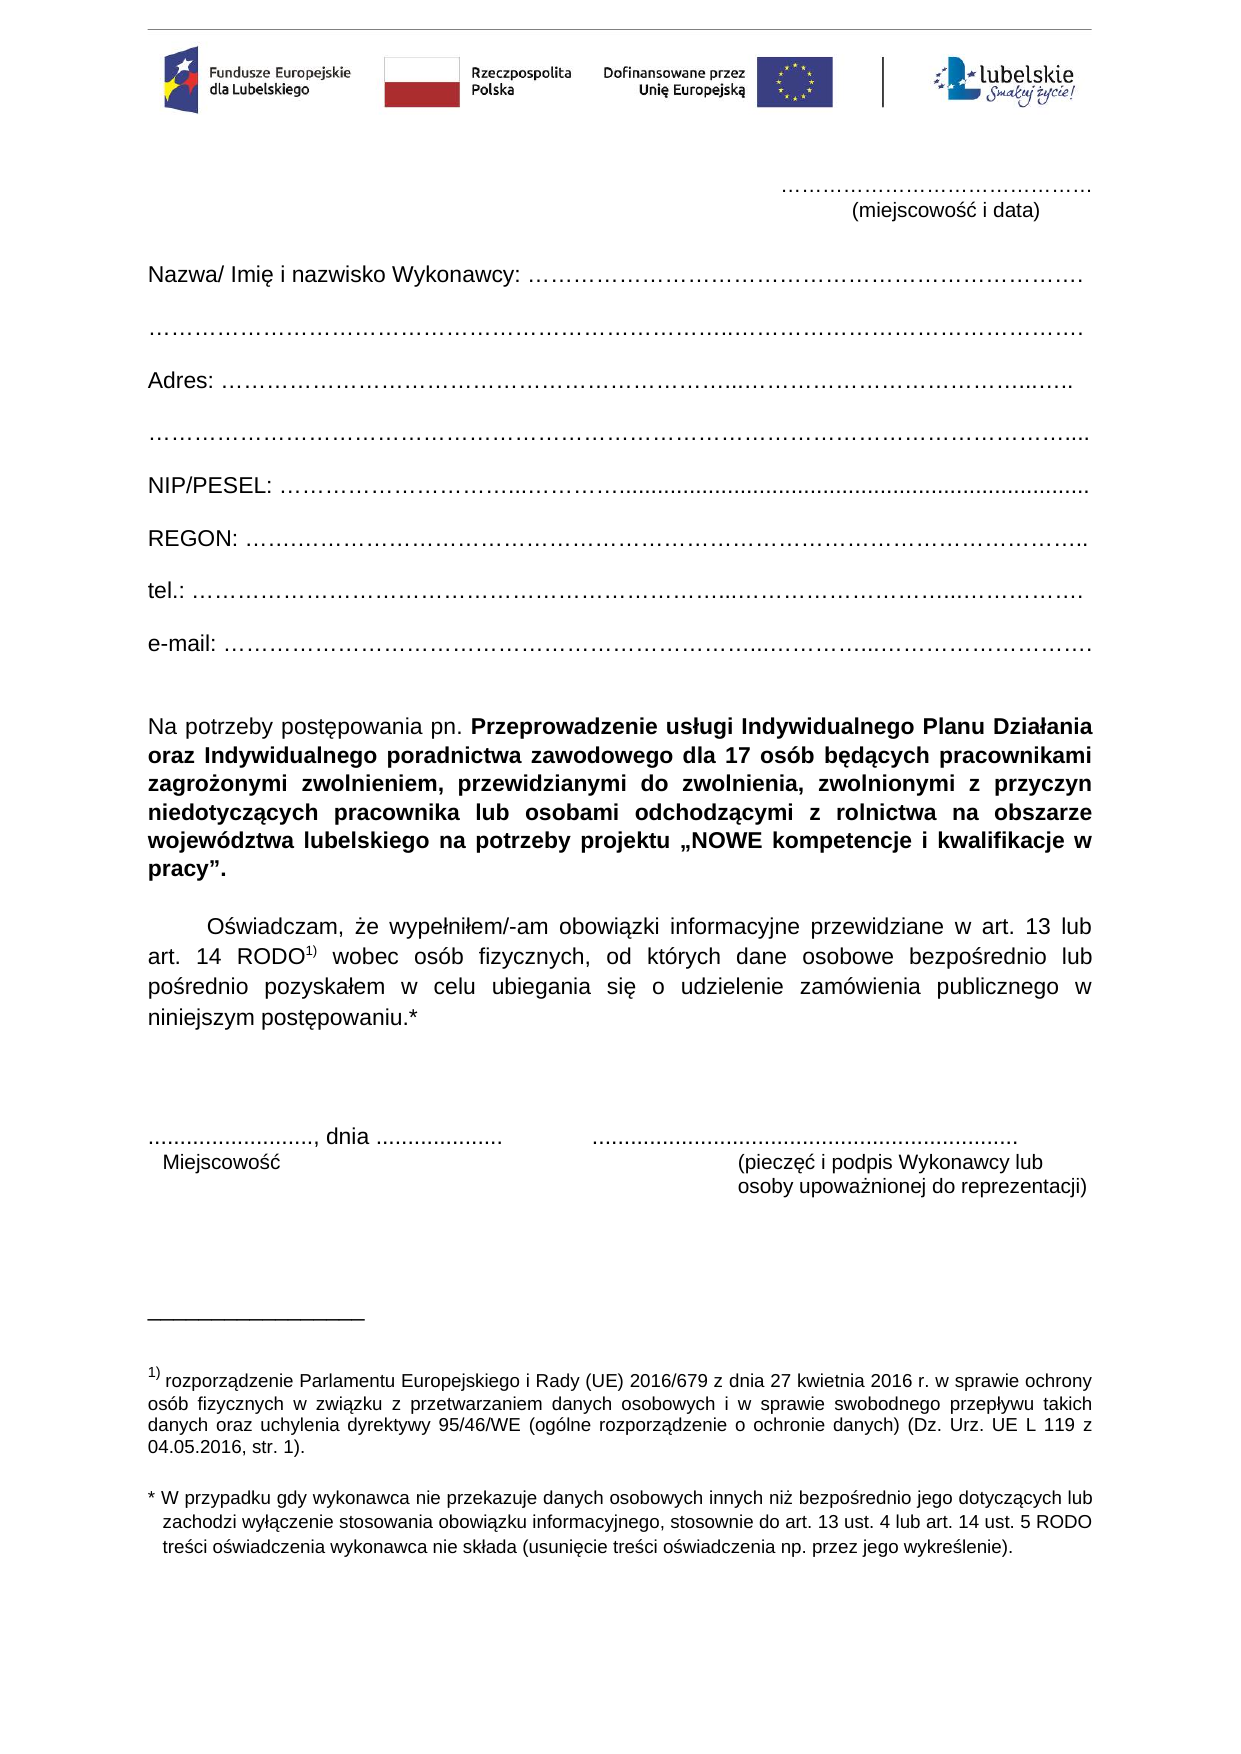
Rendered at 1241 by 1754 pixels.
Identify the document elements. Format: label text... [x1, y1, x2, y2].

text .........................., dnia .................... ................................................................... [148, 1123, 1093, 1149]
text REGON: …….………………………………………………………………………………………….. [148, 525, 1093, 551]
text NIP/PESEL: …………………………...………….......................................................................... [148, 472, 1093, 498]
text e-mail: ……………………………………………………………...…………...………………………. [148, 630, 1093, 657]
text Na potrzeby postępowania pn. Przeprowadzenie usługi Indywidualnego Planu Działania oraz Indywidualnego poradnictwa zawodowego dla 17 osób będących pracownikami zagrożonymi zwolnieniem, przewidzianymi do zwolnienia, zwolnionymi z przyczyn niedotyczących pracownika lub osobami odchodzącymi z rolnictwa na obszarze województwa lubelskiego na potrzeby projektu „NOWE kompetencje i kwalifikacje w pracy”. [148, 713, 1093, 882]
text ……………………………………… [148, 173, 1093, 197]
picture [147, 29, 1092, 130]
text _________________ [148, 1295, 1093, 1322]
text Miejscowość (pieczęć i podpis Wykonawcy lub osoby upoważnionej do reprezentacji) [162, 1149, 1093, 1197]
text …………………………………………………………………..………………………………………. [148, 314, 1093, 340]
text Oświadczam, że wypełniłem/-am obowiązki informacyjne przewidziane w art. 13 lub art. 14 RODO1) wobec osób fizycznych, od których dane osobowe bezpośrednio lub pośrednio pozyskałem w celu ubiegania się o udzielenie zamówienia publicznego w niniejszym postępowaniu.* [148, 913, 1093, 1030]
text * W przypadku gdy wykonawca nie przekazuje danych osobowych innych niż bezpośrednio jego dotyczących lub zachodzi wyłączenie stosowania obowiązku informacyjnego, stosownie do art. 13 ust. 4 lub art. 14 ust. 5 RODO treści oświadczenia wykonawca nie składa (usunięcie treści oświadczenia np. przez jego wykreślenie). [148, 1487, 1093, 1558]
text Nazwa/ Imię i nazwisko Wykonawcy: ………………………………………………………………. [148, 261, 1093, 288]
text ………………………………………………………………………………………………………….... [148, 419, 1093, 446]
text (miejscowość i data) [148, 198, 1093, 222]
text tel.: ……………………………………………………………...………………………...……………. [148, 577, 1093, 604]
text Adres: …………………………………………………………...………………………………...….. [148, 367, 1093, 393]
text 1) rozporządzenie Parlamentu Europejskiego i Rady (UE) 2016/679 z dnia 27 kwietnia 2016 r. w sprawie ochrony osób fizycznych w związku z przetwarzaniem danych osobowych i w sprawie swobodnego przepływu takich danych oraz uchylenia dyrektywy 95/46/WE (ogólne rozporządzenie o ochronie danych) (Dz. Urz. UE L 119 z 04.05.2016, str. 1). [148, 1364, 1093, 1457]
